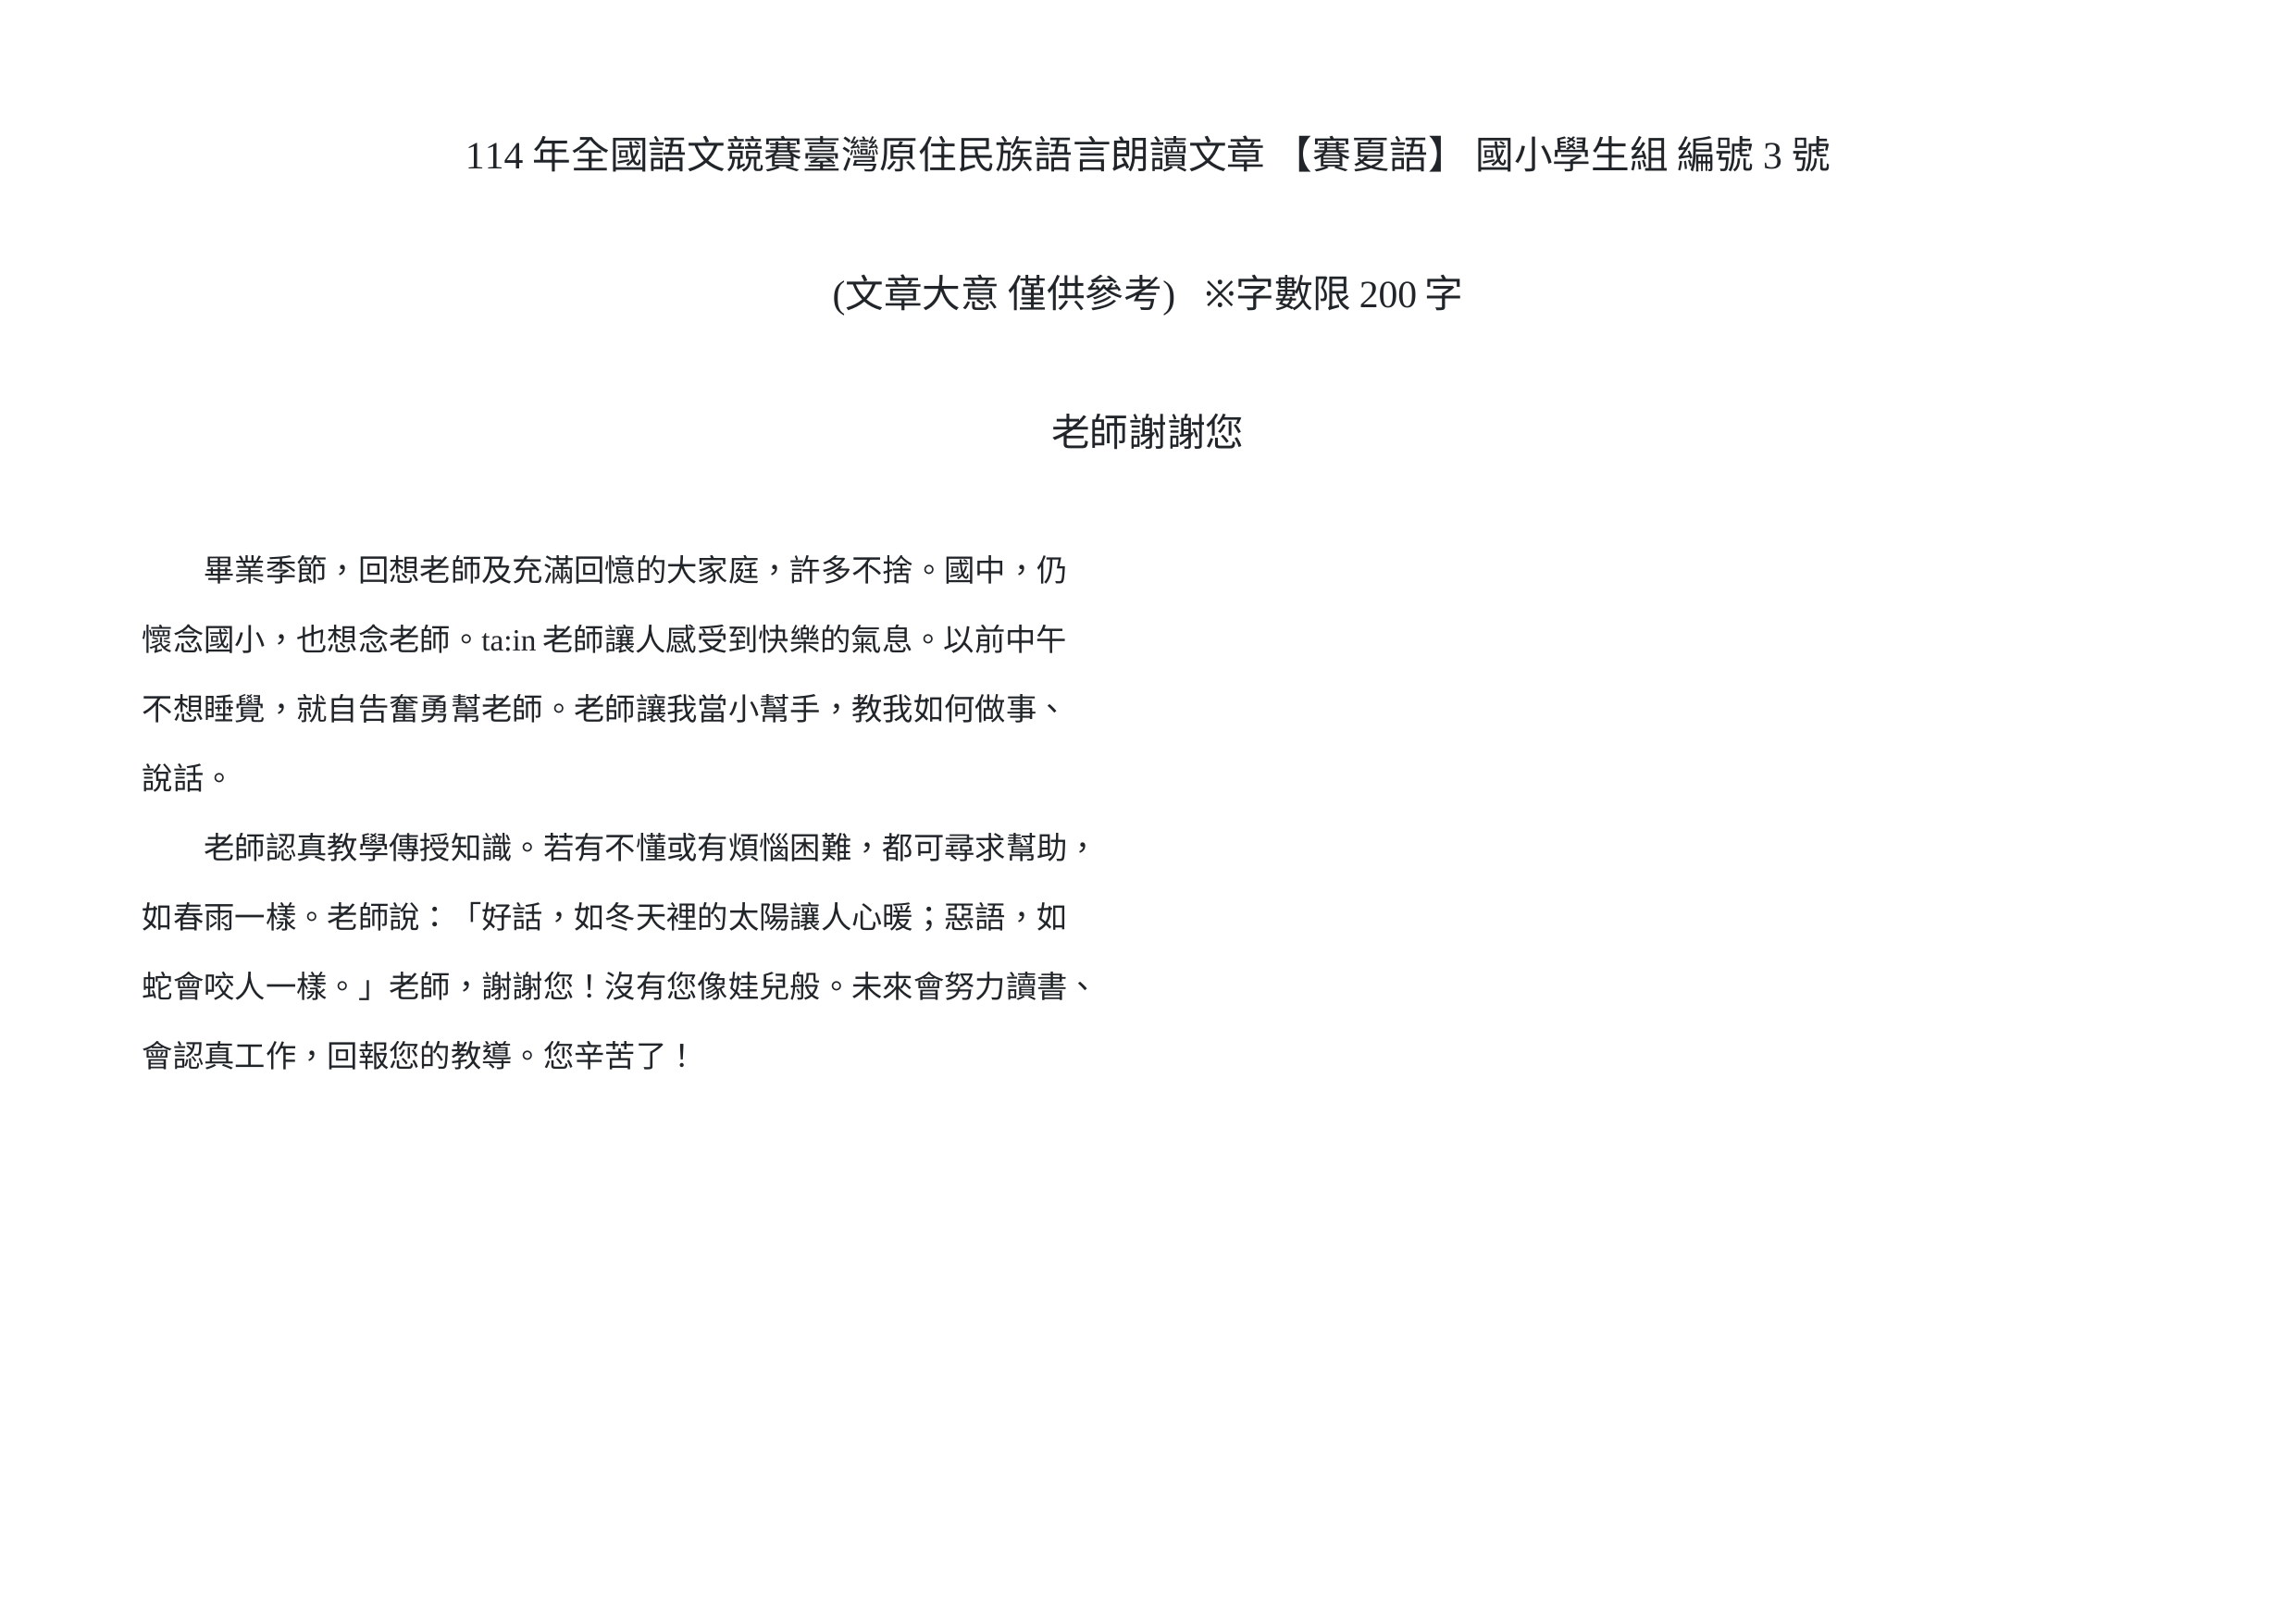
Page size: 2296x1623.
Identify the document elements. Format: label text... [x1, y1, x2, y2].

text 老師認真教學傳授知識。若有不懂或有煩惱困難，都可尋求幫助，如春雨一樣。老師說：「好話，如冬天裡的太陽讓人心暖；惡語，如蛇會咬人一樣。」老師，謝謝您！沒有您像娃兒般。未來會努力讀書、會認真工作，回報您的教導。您辛苦了！ [142, 812, 1090, 1089]
text 老師謝謝您 [142, 395, 2153, 465]
text 114 年全國語文競賽臺灣原住民族語言朗讀文章 【賽夏語】 國小學生組 編號 3 號 [142, 118, 2153, 187]
text 畢業季節，回想老師及充滿回憶的大家庭，許多不捨。國中，仍懷念國小，也想念老師。ta:in老師讓人感受到快樂的氣息。以前中午不想睡覺，就自告奮勇幫老師。老師讓我當小幫手，教我如何做事、說話。 [142, 534, 1090, 812]
text (文章大意 僅供參考) ※字數限200字 [142, 256, 2153, 326]
